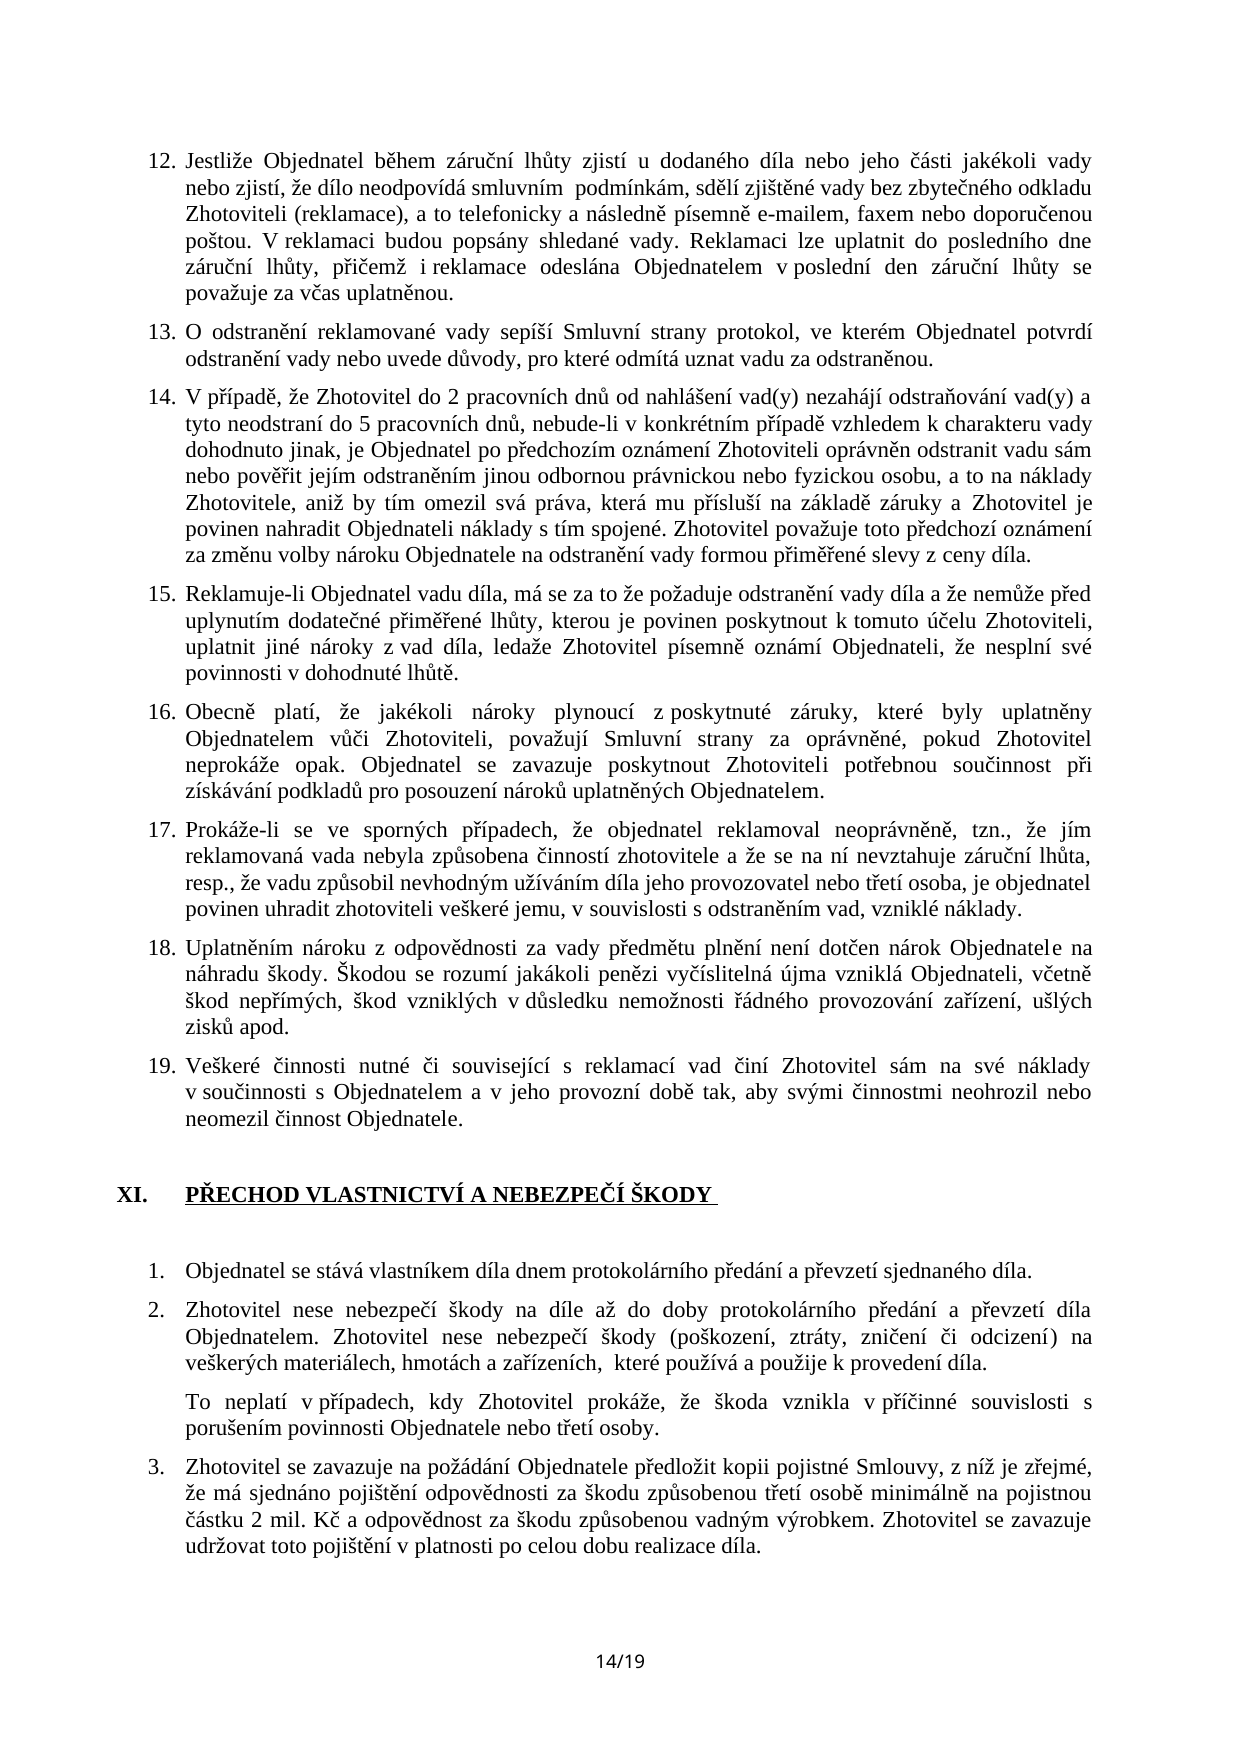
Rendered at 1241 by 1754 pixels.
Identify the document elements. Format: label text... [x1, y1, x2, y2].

list Uplatněním nároku z odpovědnosti za vady předmětu plnění není dotčen nárok Objednatele na náhradu škody. Škodou se rozumí jakákoli penězi vyčíslitelná újma vzniklá Objednateli, včetně škod nepřímých, škod vzniklých v důsledku nemožnosti řádného provozování zařízení, ušlých zisků apod. [148, 934, 1093, 1039]
list To neplatí v případech, kdy Zhotovitel prokáže, že škoda vznikla v příčinné souvislosti s porušením povinnosti Objednatele nebo třetí osoby. [185, 1388, 1093, 1441]
list V případě, že Zhotovitel do 2 pracovních dnů od nahlášení vad(y) nezahájí odstraňování vad(y) a tyto neodstraní do 5 pracovních dnů, nebude-li v konkrétním případě vzhledem k charakteru vady dohodnuto jinak, je Objednatel po předchozím oznámení Zhotoviteli oprávněn odstranit vadu sám nebo pověřit jejím odstraněním jinou odbornou právnickou nebo fyzickou osobu, a to na náklady Zhotovitele, aniž by tím omezil svá práva, která mu přísluší na základě záruky a Zhotovitel je povinen nahradit Objednateli náklady s tím spojené. Zhotovitel považuje toto předchozí oznámení za změnu volby nároku Objednatele na odstranění vady formou přiměřené slevy z ceny díla. [148, 383, 1093, 568]
list Veškeré činnosti nutné či související s reklamací vad činí Zhotovitel sám na své náklady v součinnosti s Objednatelem a v jeho provozní době tak, aby svými činnostmi neohrozil nebo neomezil činnost Objednatele. [148, 1052, 1093, 1131]
list Zhotovitel se zavazuje na požádání Objednatele předložit kopii pojistné Smlouvy, z níž je zřejmé, že má sjednáno pojištění odpovědnosti za škodu způsobenou třetí osobě minimálně na pojistnou částku 2 mil. Kč a odpovědnost za škodu způsobenou vadným výrobkem. Zhotovitel se zavazuje udržovat toto pojištění v platnosti po celou dobu realizace díla. [148, 1453, 1093, 1558]
list Objednatel se stává vlastníkem díla dnem protokolárního předání a převzetí sjednaného díla. [148, 1257, 1093, 1284]
list Prokáže-li se ve sporných případech, že objednatel reklamoval neoprávněně, tzn., že jím reklamovaná vada nebyla způsobena činností zhotovitele a že se na ní nevztahuje záruční lhůta, resp., že vadu způsobil nevhodným užíváním díla jeho provozovatel nebo třetí osoba, je objednatel povinen uhradit zhotoviteli veškeré jemu, v souvislosti s odstraněním vad, vzniklé náklady. [148, 816, 1093, 922]
list Obecně platí, že jakékoli nároky plynoucí z poskytnuté záruky, které byly uplatněny Objednatelem vůči Zhotoviteli, považují Smluvní strany za oprávněné, pokud Zhotovitel neprokáže opak. Objednatel se zavazuje poskytnout Zhotoviteli potřebnou součinnost při získávání podkladů pro posouzení nároků uplatněných Objednatelem. [148, 698, 1093, 804]
text PŘECHOD VLASTNICTVÍ A NEBEZPEČÍ ŠKODY [148, 1181, 1093, 1207]
list Reklamuje-li Objednatel vadu díla, má se za to že požaduje odstranění vady díla a že nemůže před uplynutím dodatečné přiměřené lhůty, kterou je povinen poskytnout k tomuto účelu Zhotoviteli, uplatnit jiné nároky z vad díla, ledaže Zhotovitel písemně oznámí Objednateli, že nesplní své povinnosti v dohodnuté lhůtě. [148, 580, 1093, 686]
list Zhotovitel nese nebezpečí škody na díle až do doby protokolárního předání a převzetí díla Objednatelem. Zhotovitel nese nebezpečí škody (poškození, ztráty, zničení či odcizení) na veškerých materiálech, hmotách a zařízeních, které používá a použije k provedení díla. [148, 1296, 1093, 1375]
list Jestliže Objednatel během záruční lhůty zjistí u dodaného díla nebo jeho části jakékoli vady nebo zjistí, že dílo neodpovídá smluvním podmínkám, sdělí zjištěné vady bez zbytečného odkladu Zhotoviteli (reklamace), a to telefonicky a následně písemně e-mailem, faxem nebo doporučenou poštou. V reklamaci budou popsány shledané vady. Reklamaci lze uplatnit do posledního dne záruční lhůty, přičemž i reklamace odeslána Objednatelem v poslední den záruční lhůty se považuje za včas uplatněnou. [148, 148, 1093, 306]
list O odstranění reklamované vady sepíší Smluvní strany protokol, ve kterém Objednatel potvrdí odstranění vady nebo uvede důvody, pro které odmítá uznat vadu za odstraněnou. [148, 318, 1093, 371]
